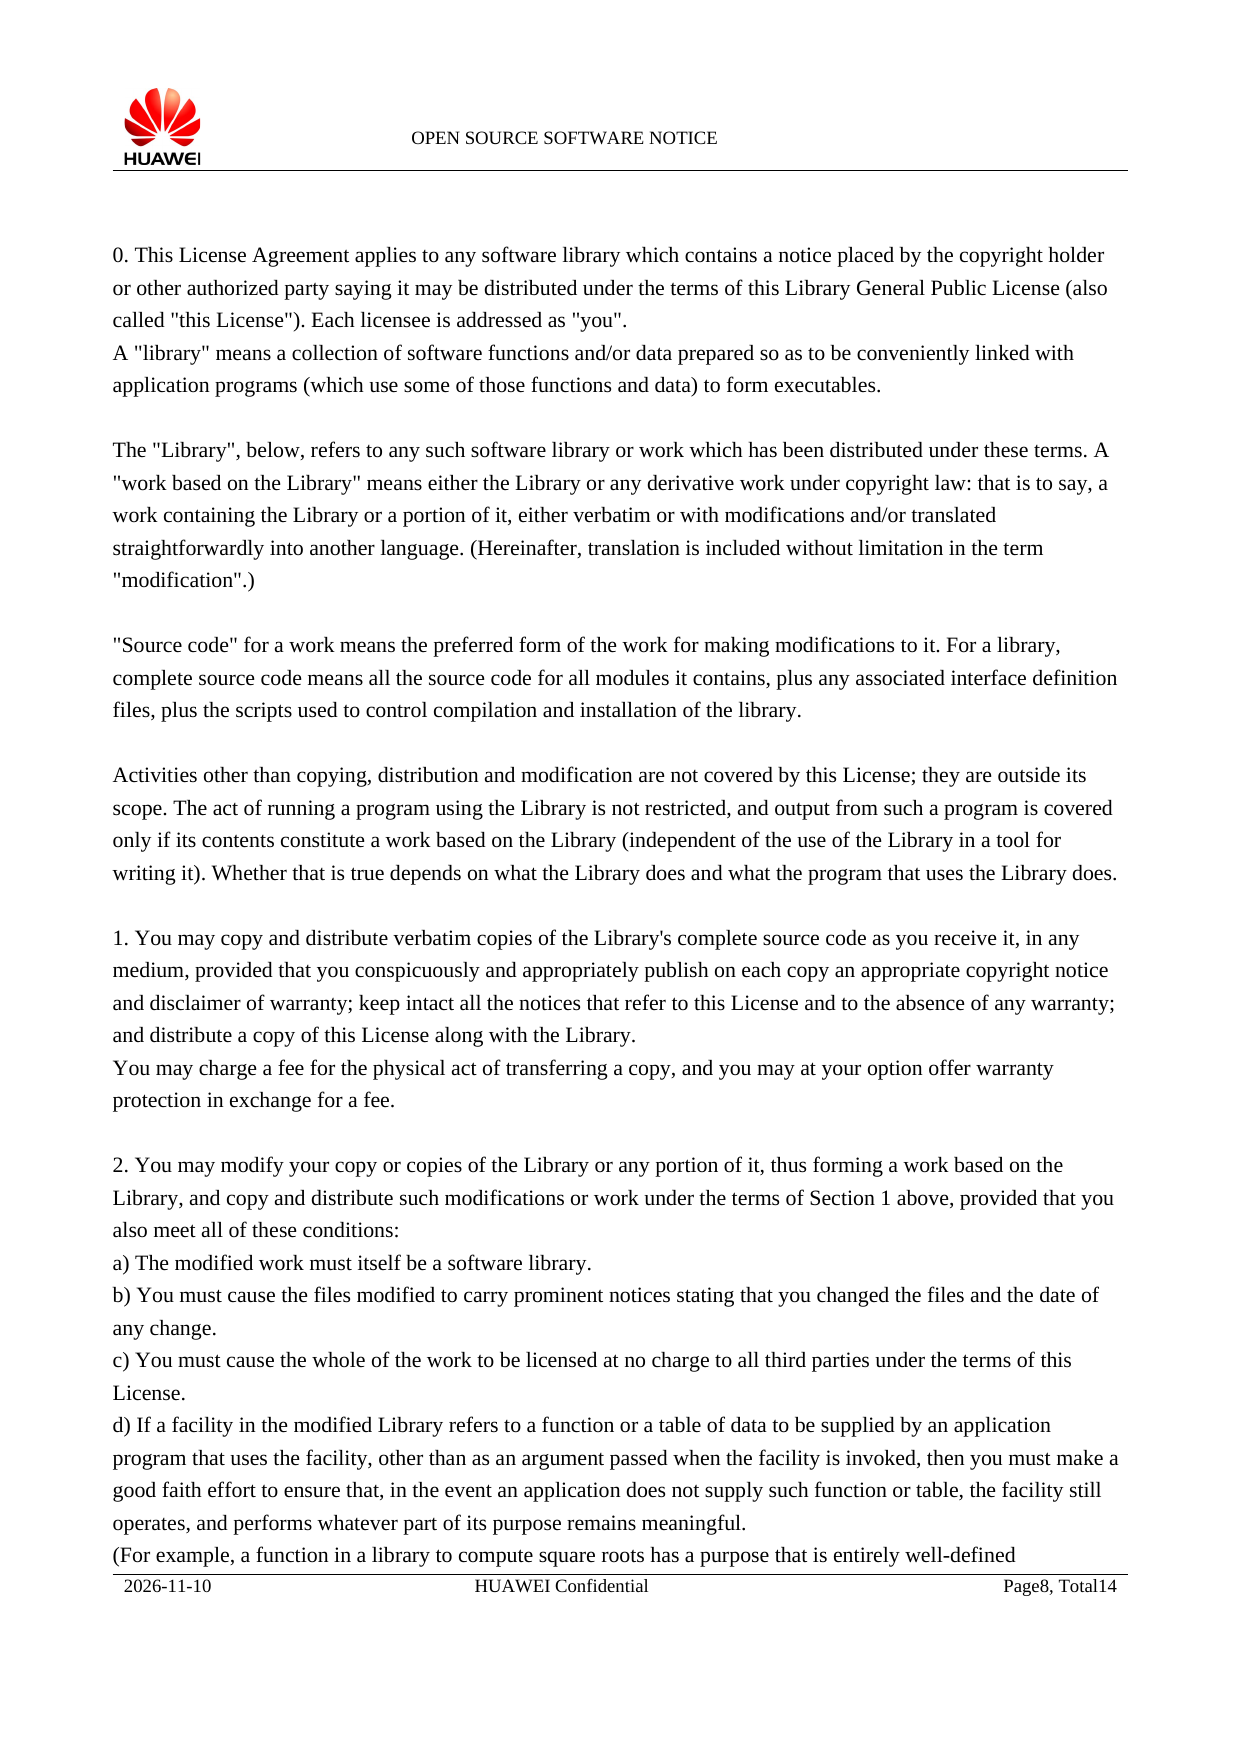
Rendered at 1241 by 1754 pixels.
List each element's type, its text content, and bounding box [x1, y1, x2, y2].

picture [124, 88, 201, 165]
